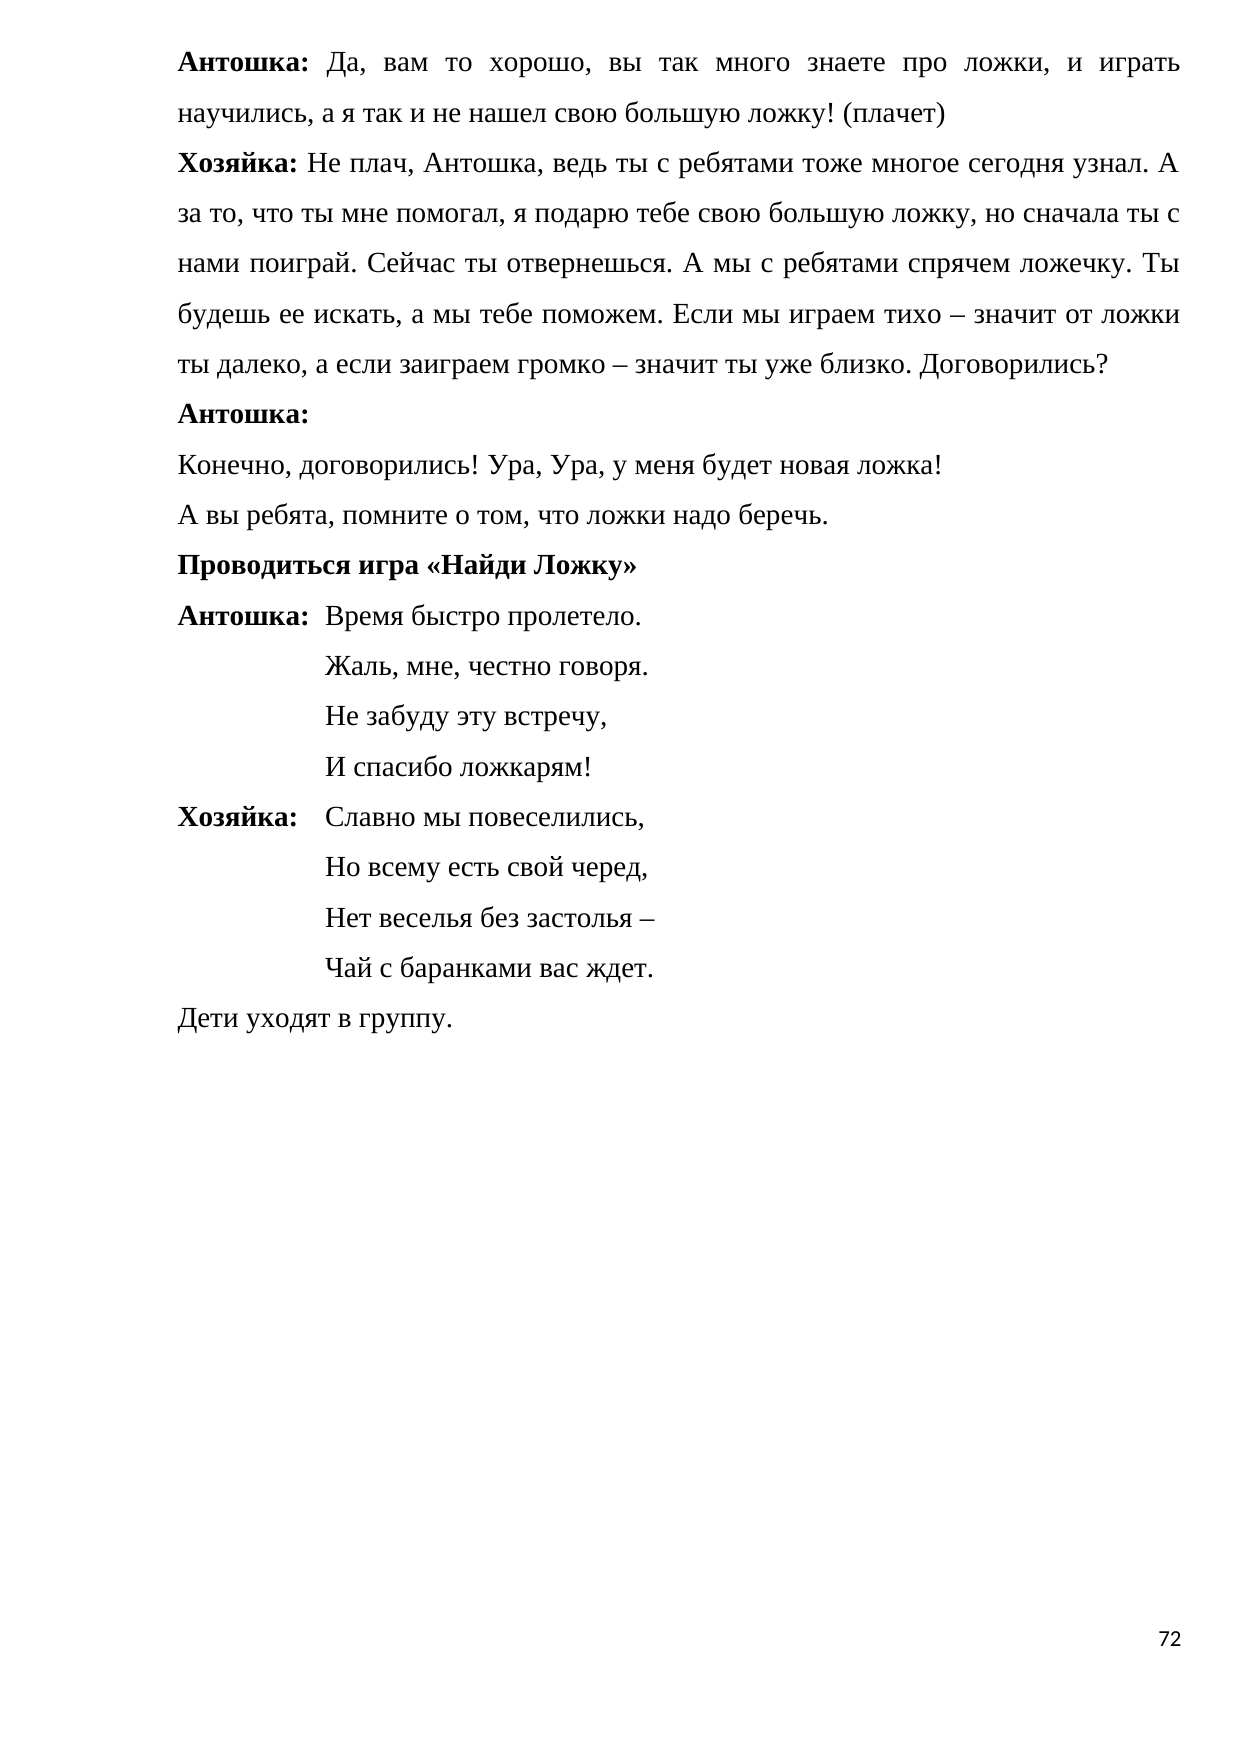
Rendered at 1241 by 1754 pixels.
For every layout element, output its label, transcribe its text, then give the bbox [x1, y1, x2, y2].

text Жаль, мне, честно говоря. [325, 648, 1181, 682]
text Чай с баранками вас ждет. [251, 950, 1181, 983]
text Хозяйка: Славно мы повеселились, [177, 799, 1181, 833]
text Антошка: Время быстро пролетело. [177, 598, 1181, 631]
text Нет веселья без застолья – [251, 900, 1181, 933]
text А вы ребята, помните о том, что ложки надо беречь. [177, 497, 1181, 531]
text Антошка: Да, вам то хорошо, вы так много знаете про ложки, и играть научились, а я так и не нашел свою большую ложку! (плачет) [177, 44, 1181, 128]
text Конечно, договорились! Ура, Ура, у меня будет новая ложка! [177, 447, 1181, 480]
text Не забуду эту встречу, [325, 698, 1181, 732]
text И спасибо ложкарям! [251, 749, 1181, 782]
text Но всему есть свой черед, [251, 849, 1181, 883]
text Антошка: [177, 397, 1181, 430]
text Хозяйка: Не плач, Антошка, ведь ты с ребятами тоже многое сегодня узнал. А за то, что ты мне помогал, я подарю тебе свою большую ложку, но сначала ты с нами поиграй. Сейчас ты отвернешься. А мы с ребятами спрячем ложечку. Ты будешь ее искать, а мы тебе поможем. Если мы играем тихо – значит от ложки ты далеко, а если заиграем громко – значит ты уже близко. Договорились? [177, 145, 1181, 380]
text Проводиться игра «Найди Ложку» [177, 547, 1181, 581]
text Дети уходят в группу. [177, 1000, 1181, 1034]
